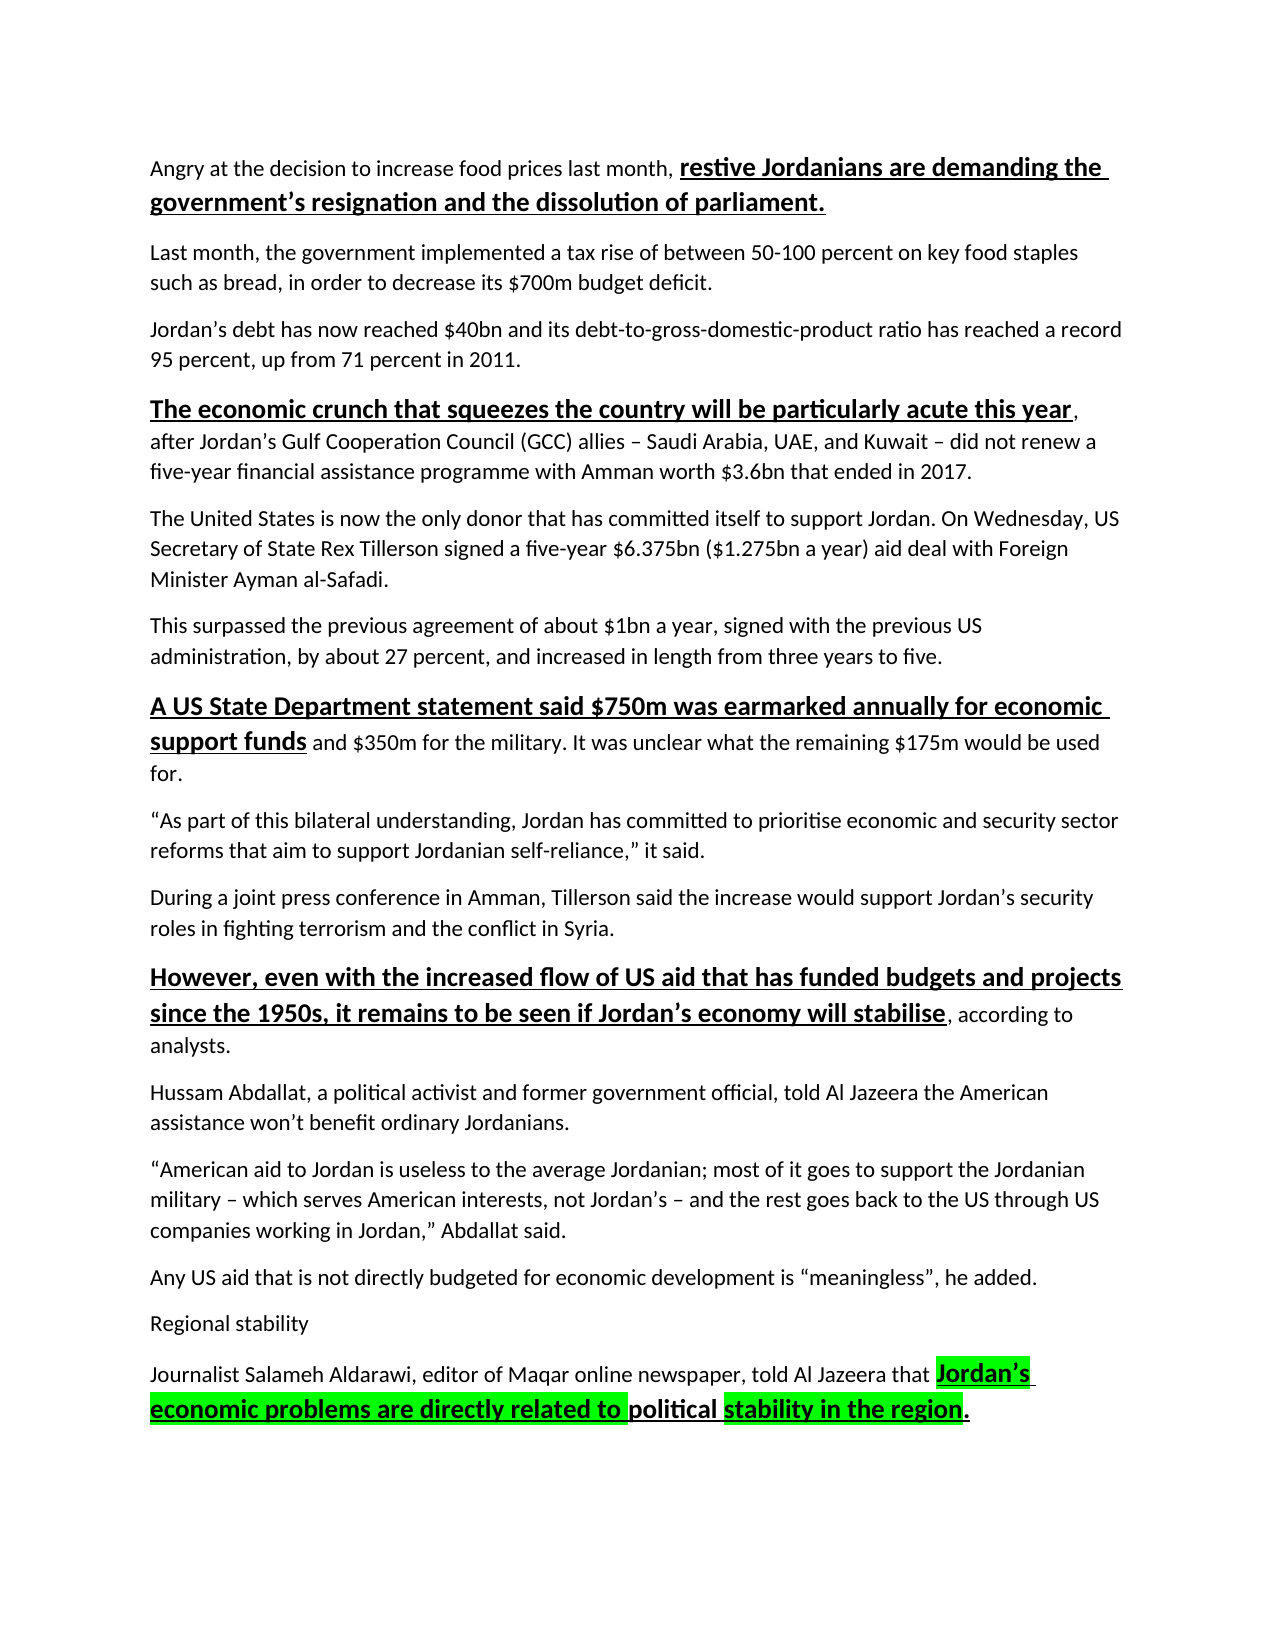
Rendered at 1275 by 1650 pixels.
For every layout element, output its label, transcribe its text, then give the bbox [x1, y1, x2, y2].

text The economic crunch that squeezes the country will be particularly acute this year, after Jordan’s Gulf Cooperation Council (GCC) allies – Saudi Arabia, UAE, and Kuwait – did not renew a five-year financial assistance programme with Amman worth $3.6bn that ended in 2017. [150, 392, 1125, 486]
text However, even with the increased flow of US aid that has funded budgets and projects since the 1950s, it remains to be seen if Jordan’s economy will stabilise, according to analysts. [150, 961, 1125, 1059]
text Last month, the government implemented a tax rise of between 50-100 percent on key food staples such as bread, in order to decrease its $700m budget deficit. [150, 238, 1125, 296]
text “As part of this bilateral understanding, Jordan has committed to prioritise economic and security sector reforms that aim to support Jordanian self-reliance,” it said. [150, 806, 1125, 865]
text Angry at the decision to increase food prices last month, restive Jordanians are demanding the government’s resignation and the dissolution of parliament. [150, 150, 1125, 219]
text Any US aid that is not directly budgeted for economic development is “meaningless”, he added. [150, 1263, 1125, 1291]
text A US State Department statement said $750m was earmarked annually for economic support funds and $350m for the military. It was unclear what the remaining $175m would be used for. [150, 689, 1125, 788]
text Regional stability [150, 1309, 1125, 1338]
text During a joint press conference in Amman, Tillerson said the increase would support Jordan’s security roles in fighting terrorism and the conflict in Syria. [150, 883, 1125, 942]
text “American aid to Jordan is useless to the average Jordanian; most of it goes to support the Jordanian military – which serves American interests, not Jordan’s – and the rest goes back to the US through US companies working in Jordan,” Abdallat said. [150, 1155, 1125, 1244]
text This surpassed the previous agreement of about $1bn a year, signed with the previous US administration, by about 27 percent, and increased in length from three years to five. [150, 612, 1125, 670]
text Hussam Abdallat, a political activist and former government official, told Al Jazeera the American assistance won’t benefit ordinary Jordanians. [150, 1078, 1125, 1137]
text The United States is now the only donor that has committed itself to support Jordan. On Wednesday, US Secretary of State Rex Tillerson signed a five-year $6.375bn ($1.275bn a year) aid deal with Foreign Minister Ayman al-Safadi. [150, 504, 1125, 593]
text Journalist Salameh Aldarawi, editor of Maqar online newspaper, told Al Jazeera that Jordan’s economic problems are directly related to political stability in the region. [150, 1356, 1125, 1425]
text Jordan’s debt has now reached $40bn and its debt-to-gross-domestic-product ratio has reached a record 95 percent, up from 71 percent in 2011. [150, 315, 1125, 373]
